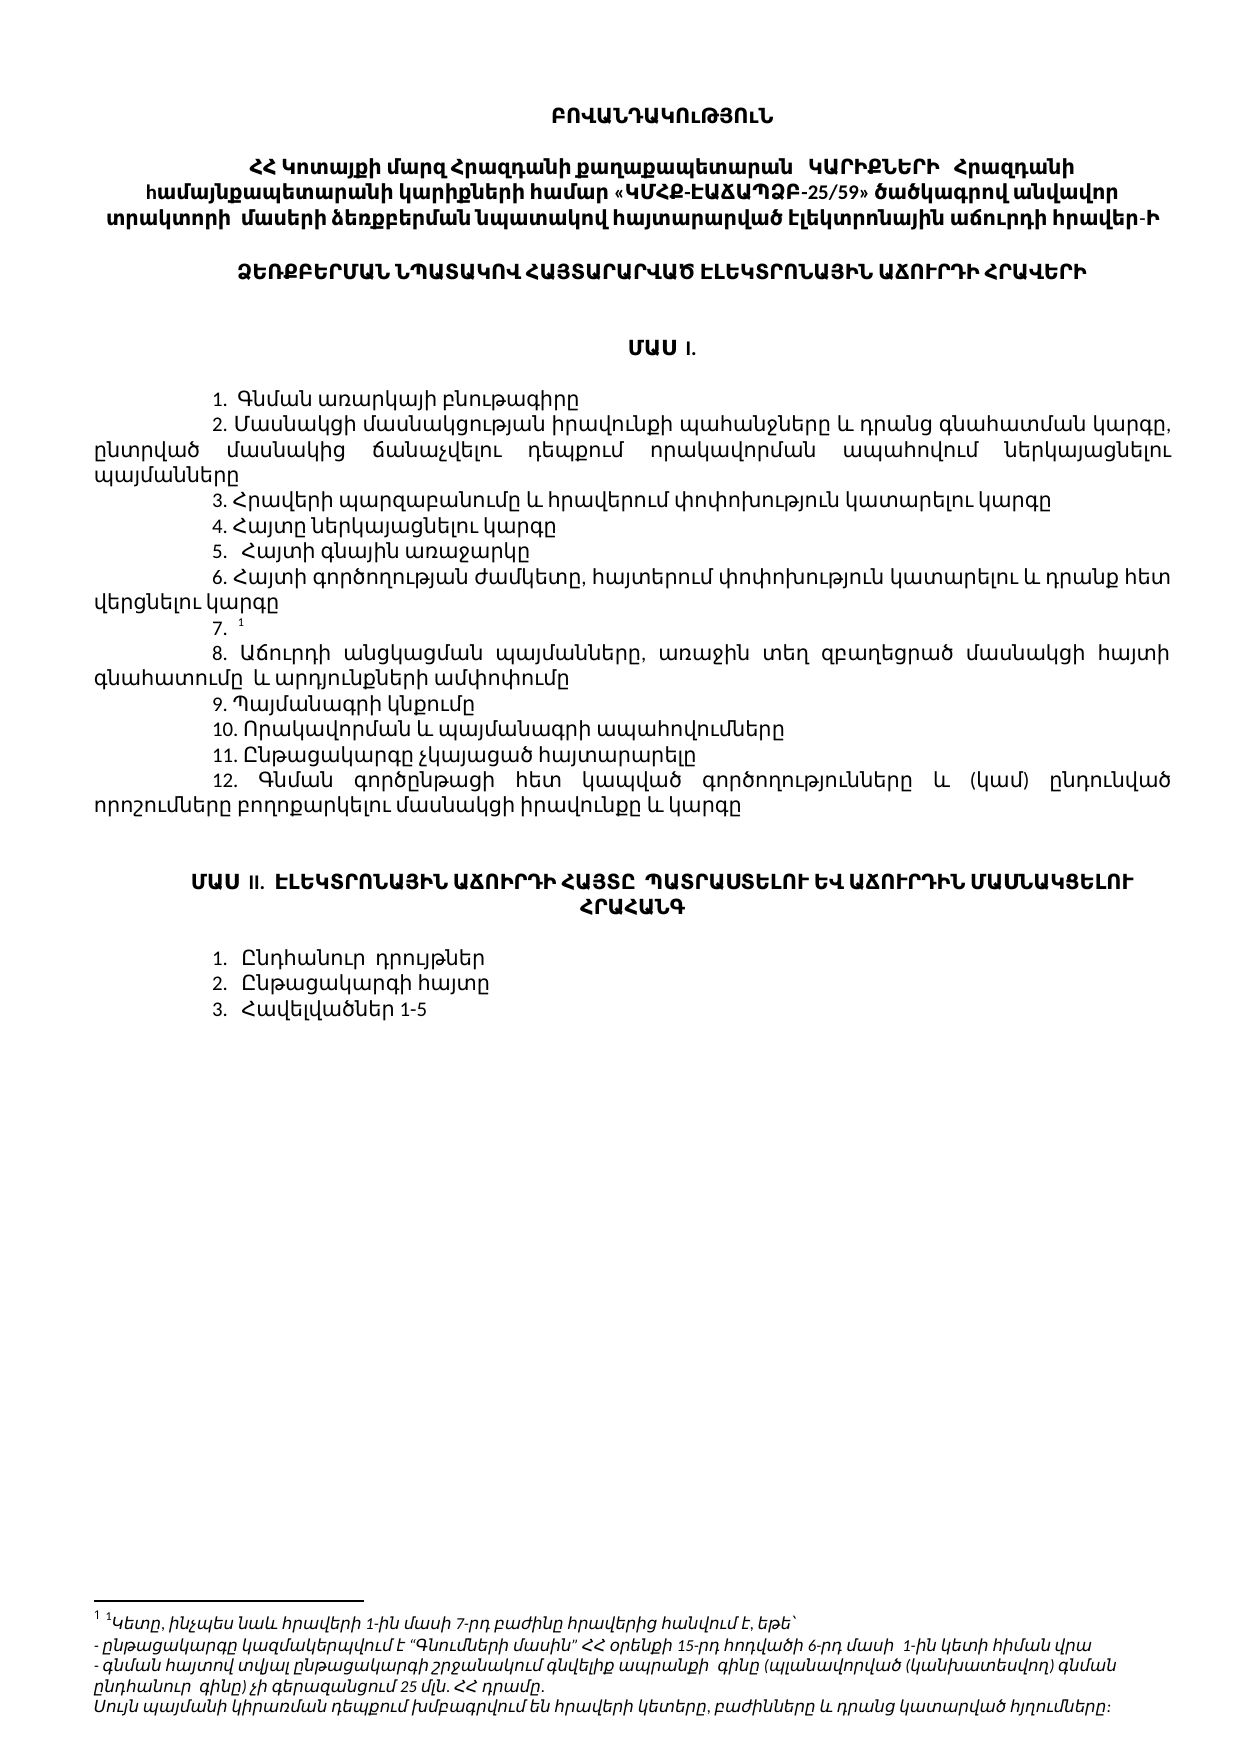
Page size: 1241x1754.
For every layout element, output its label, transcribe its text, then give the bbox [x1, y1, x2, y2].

text 6. Հայտի գործողության ժամկետը, հայտերում փոփոխություն կատարելու և դրանք հետ վերցնելու կարգը [94, 564, 1171, 615]
text 8. Աճուրդի անցկացման պայմանները, առաջին տեղ զբաղեցրած մասնակցի հայտի գնահատումը և արդյունքների ամփոփումը [94, 640, 1171, 691]
text 2. Մասնակցի մասնակցության իրավունքի պահանջները և դրանց գնահատման կարգը, ընտրված մասնակից ճանաչվելու դեպքում որակավորման ապահովում ներկայացնելու պայմանները [94, 411, 1171, 488]
text 2. Ընթացակարգի հայտը [94, 971, 1171, 996]
text ԲՈՎԱՆԴԱԿՈւԹՅՈւՆ [94, 103, 1171, 128]
text 11. Ընթացակարգը չկայացած հայտարարելը [94, 742, 1171, 767]
text 10. Որակավորման և պայմանագրի ապահովումները [94, 716, 1171, 742]
text ՀՀ Կոտայքի մարզ Հրազդանի քաղաքապետարան ԿԱՐԻՔՆԵՐԻ Հրազդանի hամայնքապետարանի կարիքների համար «ԿՄՀՔ-ԷԱՃԱՊՁԲ-25/59» ծածկագրով անվավոր տրակտորի մասերի ձեռքբերման նպատակով հայտարարված էլեկտրոնային աճուրդի հրավեր-Ի [94, 154, 1171, 230]
text 3. Հավելվածներ 1-5 [94, 996, 1171, 1021]
text 12. Գնման գործընթացի հետ կապված գործողությունները և (կամ) ընդունված որոշումները բողոքարկելու մասնակցի իրավունքը և կարգը [94, 767, 1171, 818]
text 9. Պայմանագրի կնքումը [94, 691, 1171, 716]
text 1. Գնման առարկայի բնութագիրը [94, 386, 1171, 411]
text 1. Ընդհանուր դրույթներ [94, 945, 1171, 971]
text 3. Հրավերի պարզաբանումը և հրավերում փոփոխություն կատարելու կարգը [94, 488, 1171, 513]
text 5. Հայտի գնային առաջարկը [94, 538, 1171, 564]
text 4. Հայտը ներկայացնելու կարգը [94, 513, 1171, 538]
text ՄԱՍ I. [94, 335, 1171, 361]
text ՄԱՍ II. ԷԼԵԿՏՐՈՆԱՅԻՆ ԱՃՈԻՐԴԻ ՀԱՅՏԸ ՊԱՏՐԱՍՏԵԼՈՒ ԵՎ ԱՃՈՒՐԴԻՆ ՄԱՍՆԱԿՑԵԼՈՒ ՀՐԱՀԱՆԳ [94, 869, 1171, 920]
text ՁԵՌՔԲԵՐՄԱՆ ՆՊԱՏԱԿՈՎ ՀԱՅՏԱՐԱՐՎԱԾ ԷԼԵԿՏՐՈՆԱՅԻՆ ԱՃՈՒՐԴԻ ՀՐԱՎԵՐԻ [94, 259, 1171, 284]
text 7. 1 [94, 615, 1171, 640]
